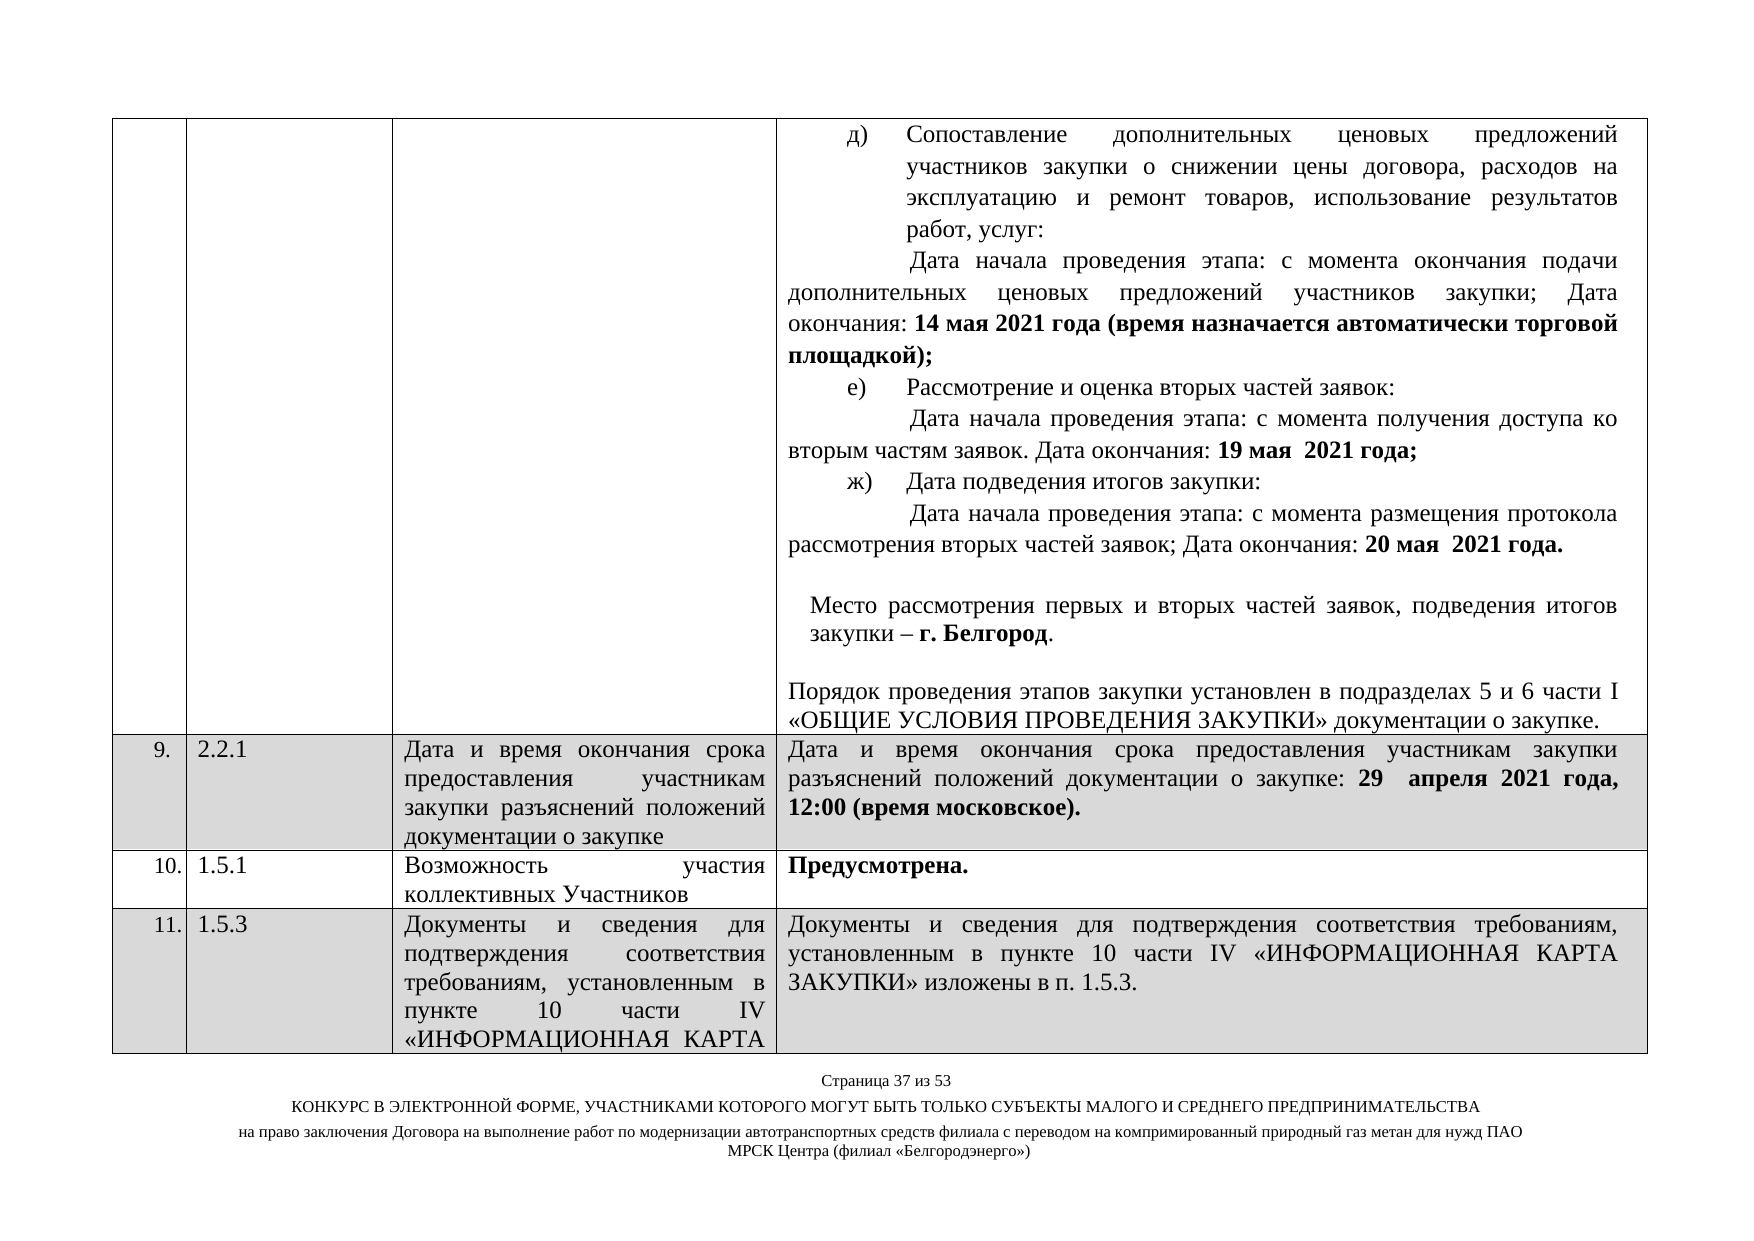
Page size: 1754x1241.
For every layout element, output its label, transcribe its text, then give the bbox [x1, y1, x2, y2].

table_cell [393, 909, 776, 1053]
table_cell Возможность участия коллективных Участников [393, 851, 776, 908]
table_cell [113, 851, 186, 908]
table_cell 2.2.1 [187, 735, 392, 849]
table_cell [777, 909, 1647, 1053]
table_cell Дата и время окончания срока предоставления участникам закупки разъяснений положений документации о закупке [393, 735, 776, 849]
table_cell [777, 119, 1647, 733]
table_cell [113, 119, 186, 733]
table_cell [187, 119, 392, 733]
table_cell 1.5.3 [187, 909, 392, 1053]
table_cell Дата и время окончания срока предоставления участникам закупки разъяснений положений документации о закупке: 29 апреля 2021 года, 12:00 (время московское). [777, 735, 1647, 849]
table_cell [113, 909, 186, 1053]
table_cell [393, 119, 776, 733]
table_cell Предусмотрена. [777, 851, 1647, 908]
table_cell [113, 735, 186, 849]
table_cell 1.5.1 [187, 851, 392, 908]
